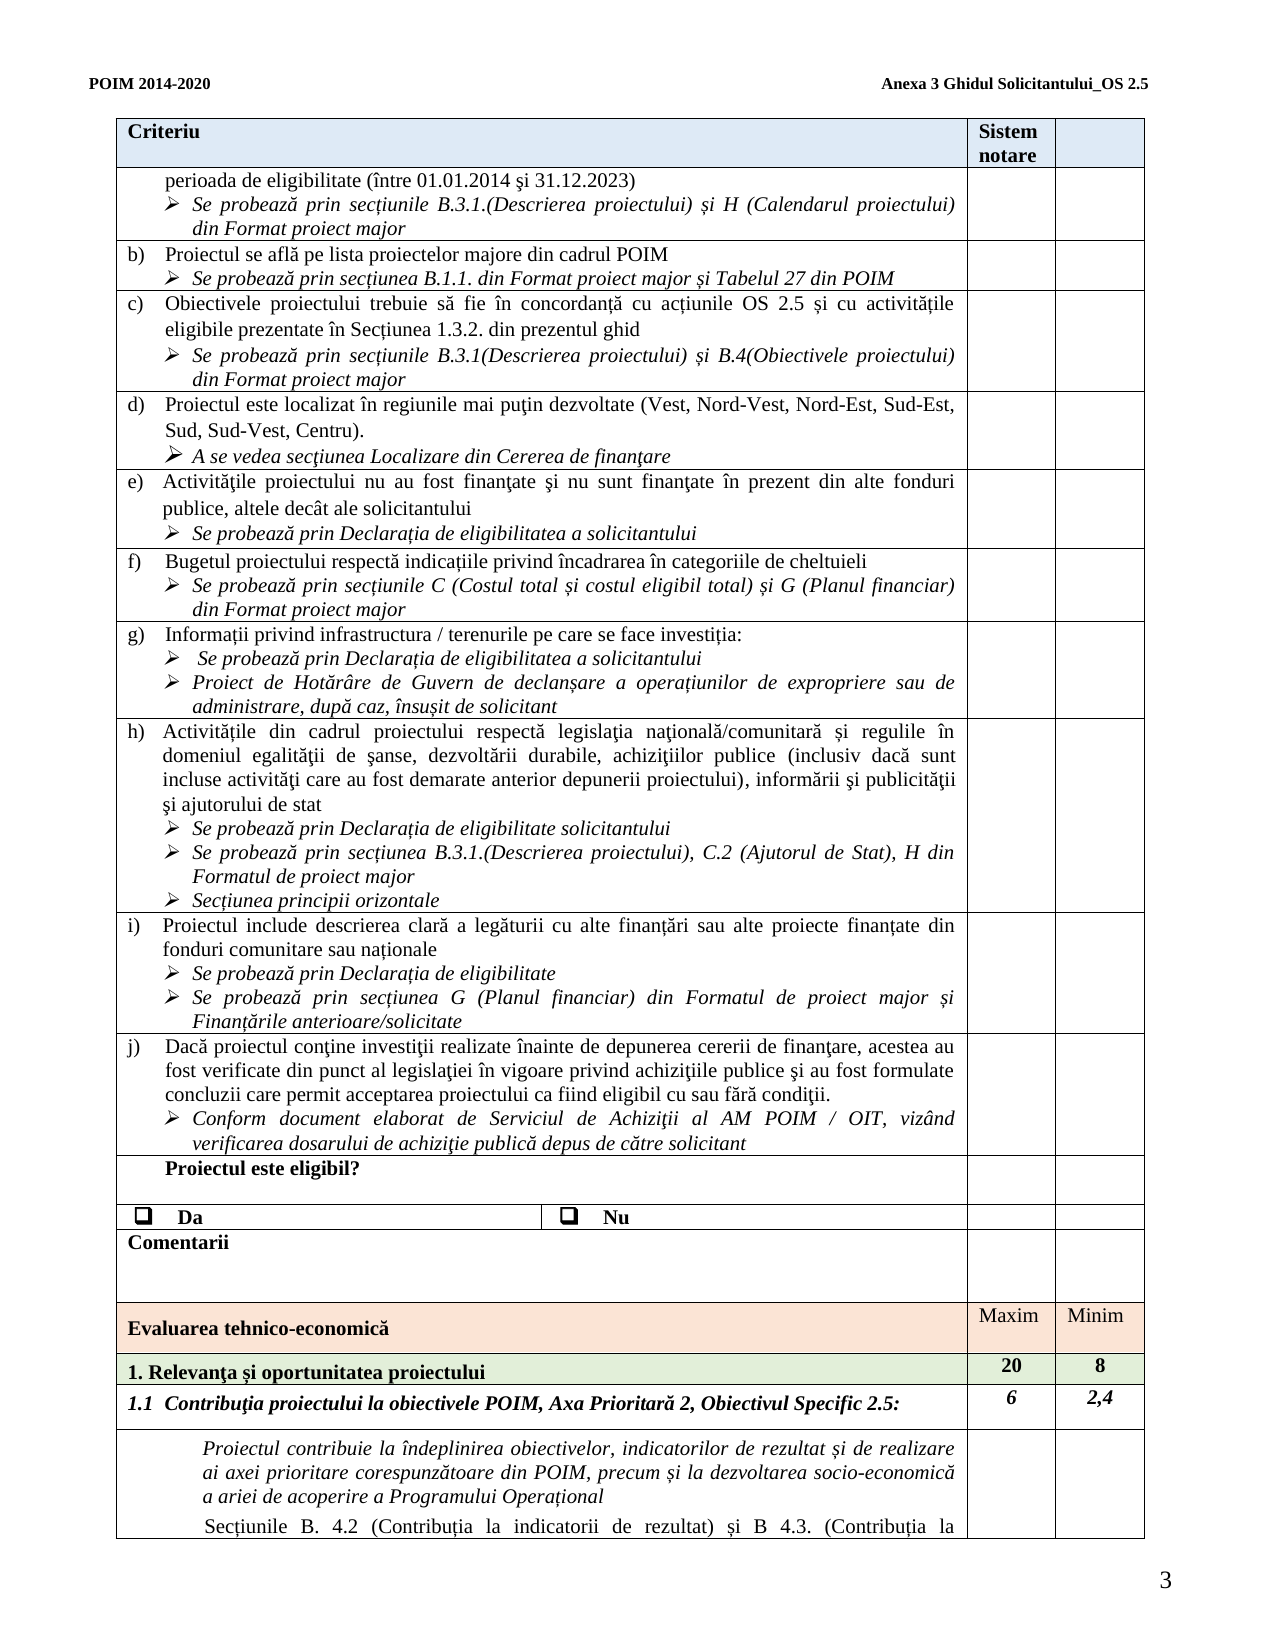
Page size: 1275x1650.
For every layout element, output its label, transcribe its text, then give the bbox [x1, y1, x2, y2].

table_cell [968, 1156, 1055, 1204]
table_cell [968, 1205, 1055, 1229]
table_cell 1. Relevanţa și oportunitatea proiectului [117, 1354, 967, 1384]
table_cell [1056, 168, 1144, 240]
table_cell Comentarii [117, 1230, 967, 1302]
table_cell Nu [542, 1205, 967, 1229]
table_cell Maxim [968, 1303, 1055, 1352]
table_cell Proiectul se află pe lista proiectelor majore din cadrul POIM Se probează prin secțiunea B.1.1. din Format proiect major și Tabelul 27 din POIM [117, 241, 967, 289]
table_header Criteriu [117, 119, 967, 167]
table_cell [968, 291, 1055, 391]
table_cell [968, 168, 1055, 240]
table_cell [1056, 549, 1144, 621]
table_cell [968, 1034, 1055, 1154]
table_cell [968, 1430, 1055, 1538]
table_header Sistem notare [968, 119, 1055, 167]
table_cell [968, 392, 1055, 468]
table_cell [1056, 1034, 1144, 1154]
table_cell Informații privind infrastructura / terenurile pe care se face investiția: Se probează prin Declarația de eligibilitatea a solicitantului Proiect de Hotărâre de Guvern de declanșare a operațiunilor de expropriere sau de administrare, după caz, însușit de solicitant [117, 622, 967, 718]
table_cell [1056, 1430, 1144, 1538]
table_cell 8 [1056, 1354, 1144, 1384]
table_cell [968, 1230, 1055, 1302]
table_cell Dacă proiectul conţine investiţii realizate înainte de depunerea cererii de finanţare, acestea au fost verificate din punct al legislaţiei în vigoare privind achiziţiile publice şi au fost formulate concluzii care permit acceptarea proiectului ca fiind eligibil cu sau fără condiţii. Conform document elaborat de Serviciul de Achiziţii al AM POIM / OIT, vizând verificarea dosarului de achiziţie publică depus de către solicitant [117, 1034, 967, 1154]
table_cell Proiectul include descrierea clară a legăturii cu alte finanțări sau alte proiecte finanțate din fonduri comunitare sau naționale Se probează prin Declarația de eligibilitate Se probează prin secțiunea G (Planul financiar) din Formatul de proiect major și Finanțările anterioare/solicitate [117, 913, 967, 1033]
table_cell 6 [968, 1385, 1055, 1428]
table_cell Minim [1056, 1303, 1144, 1352]
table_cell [117, 168, 967, 240]
table_cell [1056, 241, 1144, 289]
table_cell [968, 622, 1055, 718]
table_cell [1056, 291, 1144, 391]
table_cell [968, 470, 1055, 548]
table_cell [1056, 470, 1144, 548]
table_header [1056, 119, 1144, 167]
table_cell [968, 913, 1055, 1033]
table_cell [1056, 913, 1144, 1033]
table_cell [968, 549, 1055, 621]
table_cell Proiectul este eligibil? [117, 1156, 967, 1204]
table_cell [1056, 622, 1144, 718]
table_cell [1056, 1156, 1144, 1204]
table_cell Contribuţia proiectului la obiectivele POIM, Axa Prioritară 2, Obiectivul Specific 2.5: [117, 1385, 967, 1428]
table_cell 2,4 [1056, 1385, 1144, 1428]
table_cell Activitățile din cadrul proiectului respectă legislaţia naţională/comunitară și regulile în domeniul egalităţii de şanse, dezvoltării durabile, achiziţiilor publice (inclusiv dacă sunt incluse activităţi care au fost demarate anterior depunerii proiectului), informării şi publicităţii şi ajutorului de stat Se probează prin Declarația de eligibilitate solicitantului Se probează prin secțiunea B.3.1.(Descrierea proiectului), C.2 (Ajutorul de Stat), H din Formatul de proiect major Secțiunea principii orizontale [117, 719, 967, 912]
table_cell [117, 1430, 967, 1538]
table_cell [1056, 1205, 1144, 1229]
table_cell [1056, 719, 1144, 912]
table_cell [968, 719, 1055, 912]
table_cell [1056, 392, 1144, 468]
table_cell Da [117, 1205, 541, 1229]
table_cell [1056, 1230, 1144, 1302]
table_cell 20 [968, 1354, 1055, 1384]
table_cell Obiectivele proiectului trebuie să fie în concordanță cu acțiunile OS 2.5 și cu activitățile eligibile prezentate în Secțiunea 1.3.2. din prezentul ghid Se probează prin secțiunile B.3.1(Descrierea proiectului) și B.4(Obiectivele proiectului) din Format proiect major [117, 291, 967, 391]
table_cell Activităţile proiectului nu au fost finanţate şi nu sunt finanţate în prezent din alte fonduri publice, altele decât ale solicitantului Se probează prin Declarația de eligibilitatea a solicitantului [117, 470, 967, 548]
table_cell [968, 241, 1055, 289]
table_cell Proiectul este localizat în regiunile mai puţin dezvoltate (Vest, Nord-Vest, Nord-Est, Sud-Est, Sud, Sud-Vest, Centru). A se vedea secţiunea Localizare din Cererea de finanţare [117, 392, 967, 468]
table_cell Evaluarea tehnico-economică [117, 1303, 967, 1352]
table_cell Bugetul proiectului respectă indicațiile privind încadrarea în categoriile de cheltuieli Se probează prin secțiunile C (Costul total și costul eligibil total) și G (Planul financiar) din Format proiect major [117, 549, 967, 621]
